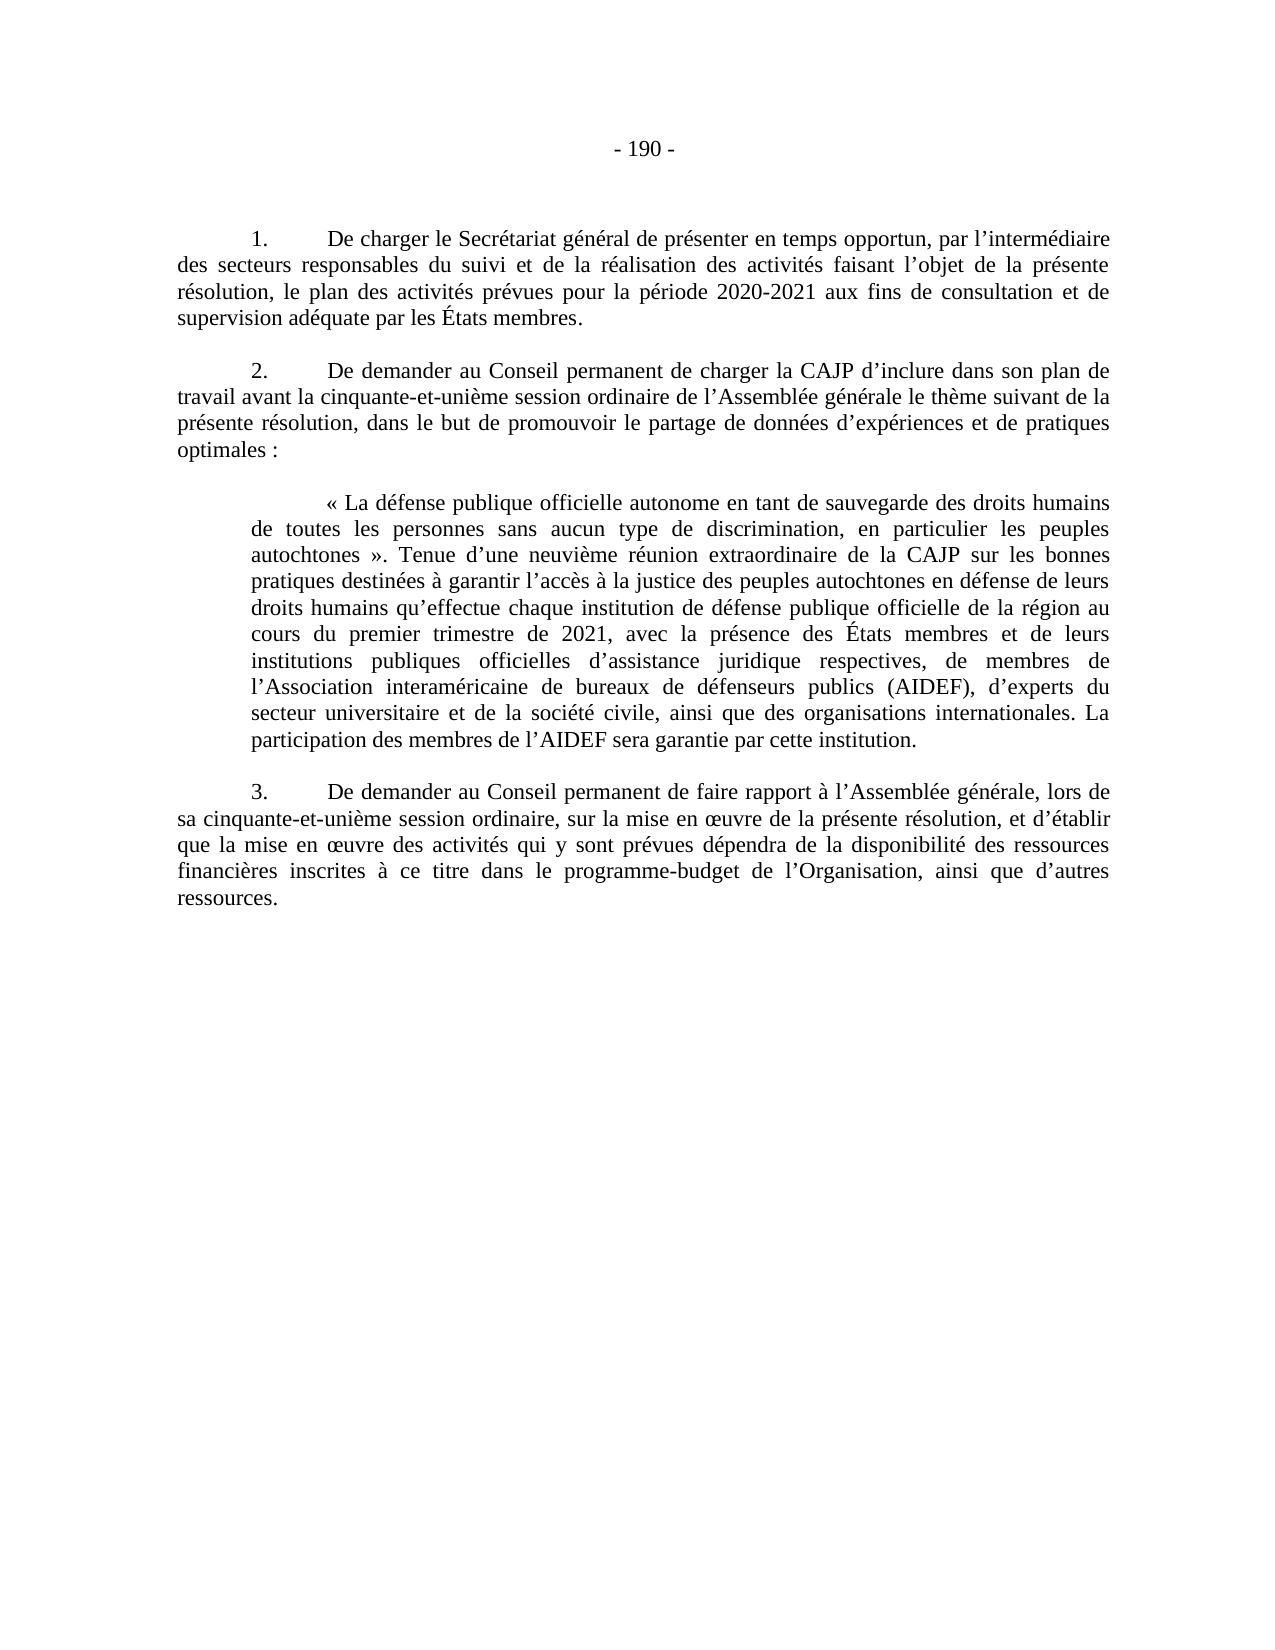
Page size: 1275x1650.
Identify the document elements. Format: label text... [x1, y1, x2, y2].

text 2. De demander au Conseil permanent de charger la CAJP d’inclure dans son plan de travail avant la cinquante-et-unième session ordinaire de l’Assemblée générale le thème suivant de la présente résolution, dans le but de promouvoir le partage de données d’expériences et de pratiques optimales : [177, 357, 1111, 462]
text 3. De demander au Conseil permanent de faire rapport à l’Assemblée générale, lors de sa cinquante-et-unième session ordinaire, sur la mise en œuvre de la présente résolution, et d’établir que la mise en œuvre des activités qui y sont prévues dépendra de la disponibilité des ressources financières inscrites à ce titre dans le programme-budget de l’Organisation, ainsi que d’autres ressources. [177, 778, 1111, 910]
text 1. De charger le Secrétariat général de présenter en temps opportun, par l’intermédiaire des secteurs responsables du suivi et de la réalisation des activités faisant l’objet de la présente résolution, le plan des activités prévues pour la période 2020-2021 aux fins de consultation et de supervision adéquate par les États membres. [177, 225, 1111, 330]
text « La défense publique officielle autonome en tant de sauvegarde des droits humains de toutes les personnes sans aucun type de discrimination, en particulier les peuples autochtones ». Tenue d’une neuvième réunion extraordinaire de la CAJP sur les bonnes pratiques destinées à garantir l’accès à la justice des peuples autochtones en défense de leurs droits humains qu’effectue chaque institution de défense publique officielle de la région au cours du premier trimestre de 2021, avec la présence des États membres et de leurs institutions publiques officielles d’assistance juridique respectives, de membres de l’Association interaméricaine de bureaux de défenseurs publics (AIDEF), d’experts du secteur universitaire et de la société civile, ainsi que des organisations internationales. La participation des membres de l’AIDEF sera garantie par cette institution. [251, 488, 1111, 752]
